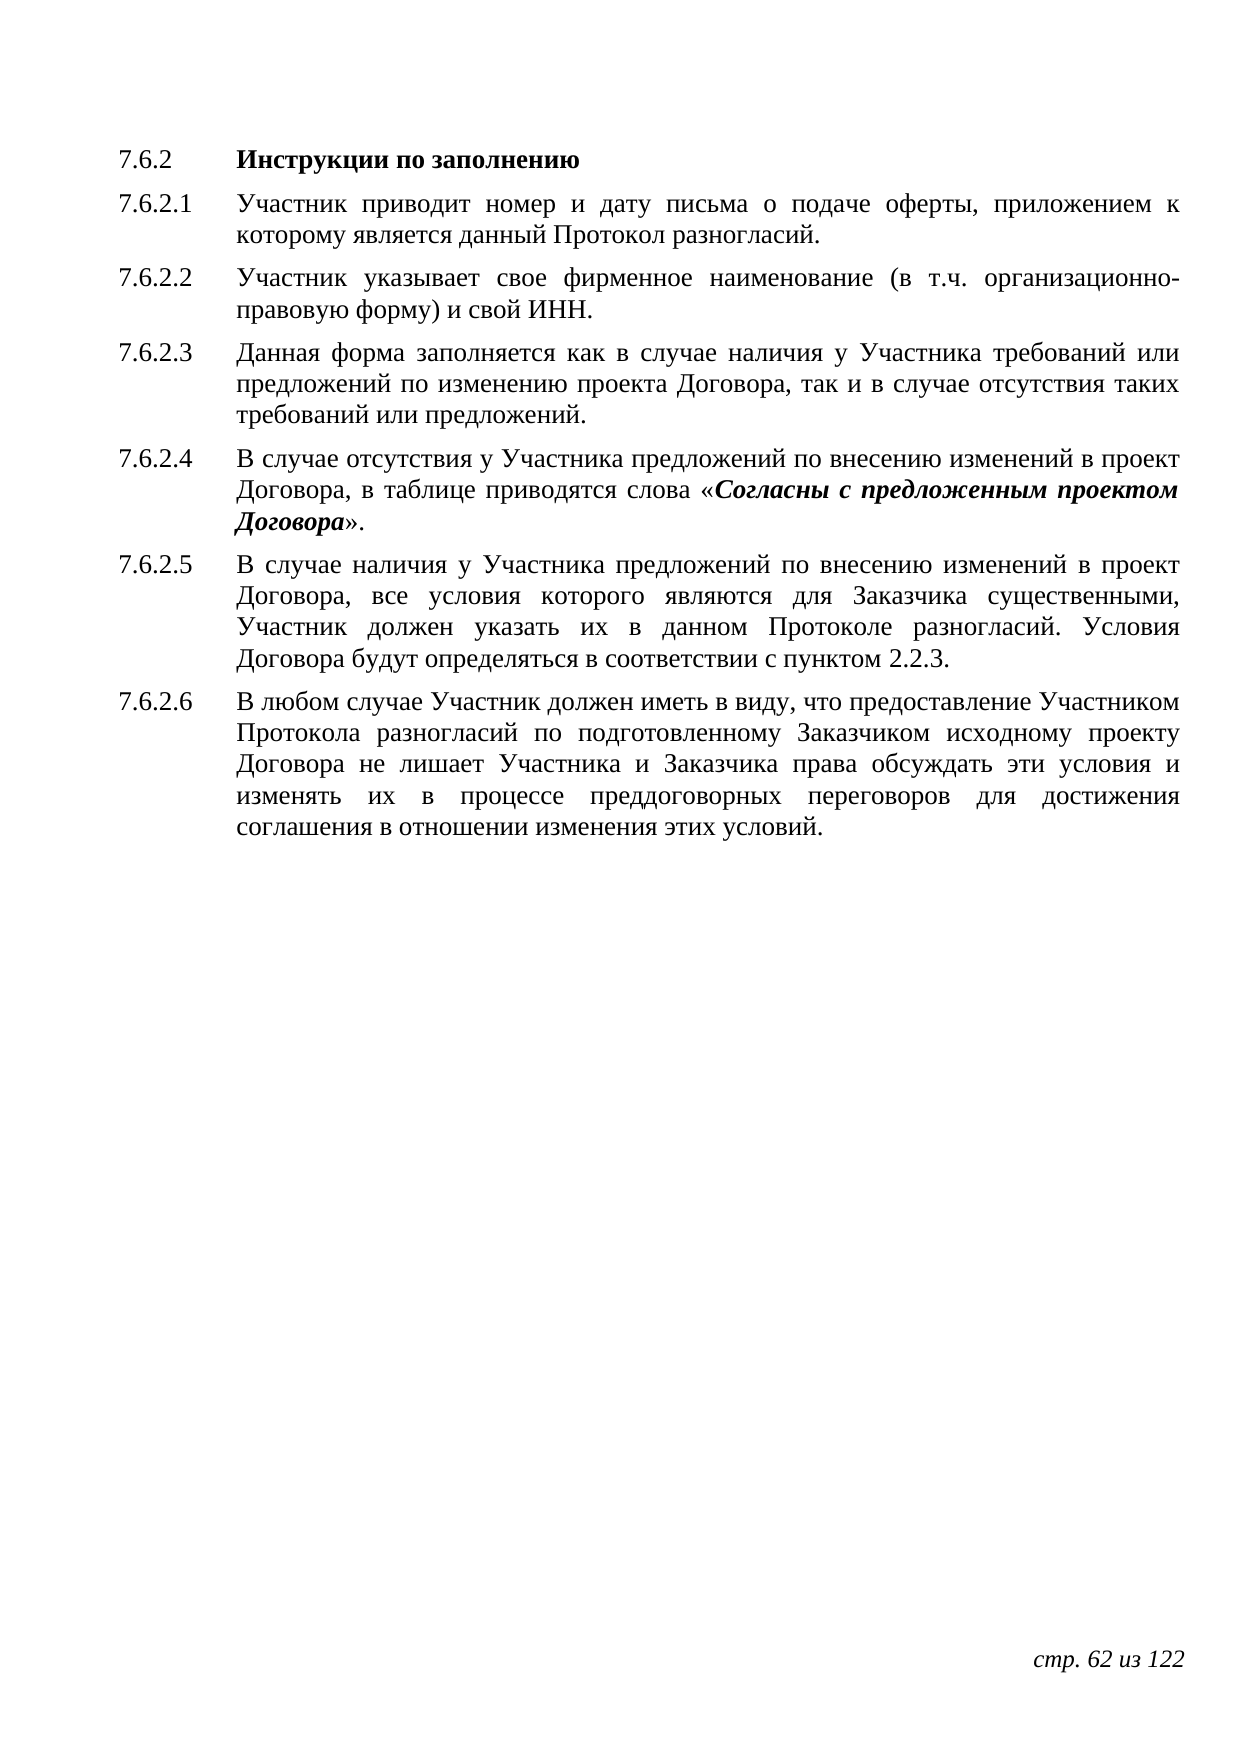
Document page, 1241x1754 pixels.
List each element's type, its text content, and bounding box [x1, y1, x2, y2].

text Участник указывает свое фирменное наименование (в т.ч. организационно-правовую форму) и свой ИНН. [118, 262, 1181, 324]
text В любом случае Участник должен иметь в виду, что предоставление Участником Протокола разногласий по подготовленному Заказчиком исходному проекту Договора не лишает Участника и Заказчика права обсуждать эти условия и изменять их в процессе преддоговорных переговоров для достижения соглашения в отношении изменения этих условий. [118, 685, 1181, 841]
text Инструкции по заполнению [118, 143, 1181, 174]
text Участник приводит номер и дату письма о подаче оферты, приложением к которому является данный Протокол разногласий. [118, 187, 1181, 249]
text Данная форма заполняется как в случае наличия у Участника требований или предложений по изменению проекта Договора, так и в случае отсутствия таких требований или предложений. [118, 336, 1181, 430]
text В случае отсутствия у Участника предложений по внесению изменений в проект Договора, в таблице приводятся слова «Согласны с предложенным проектом Договора». [118, 442, 1181, 536]
text В случае наличия у Участника предложений по внесению изменений в проект Договора, все условия которого являются для Заказчика существенными, Участник должен указать их в данном Протоколе разногласий. Условия Договора будут определяться в соответствии с пунктом 2.2.3. [118, 548, 1181, 673]
